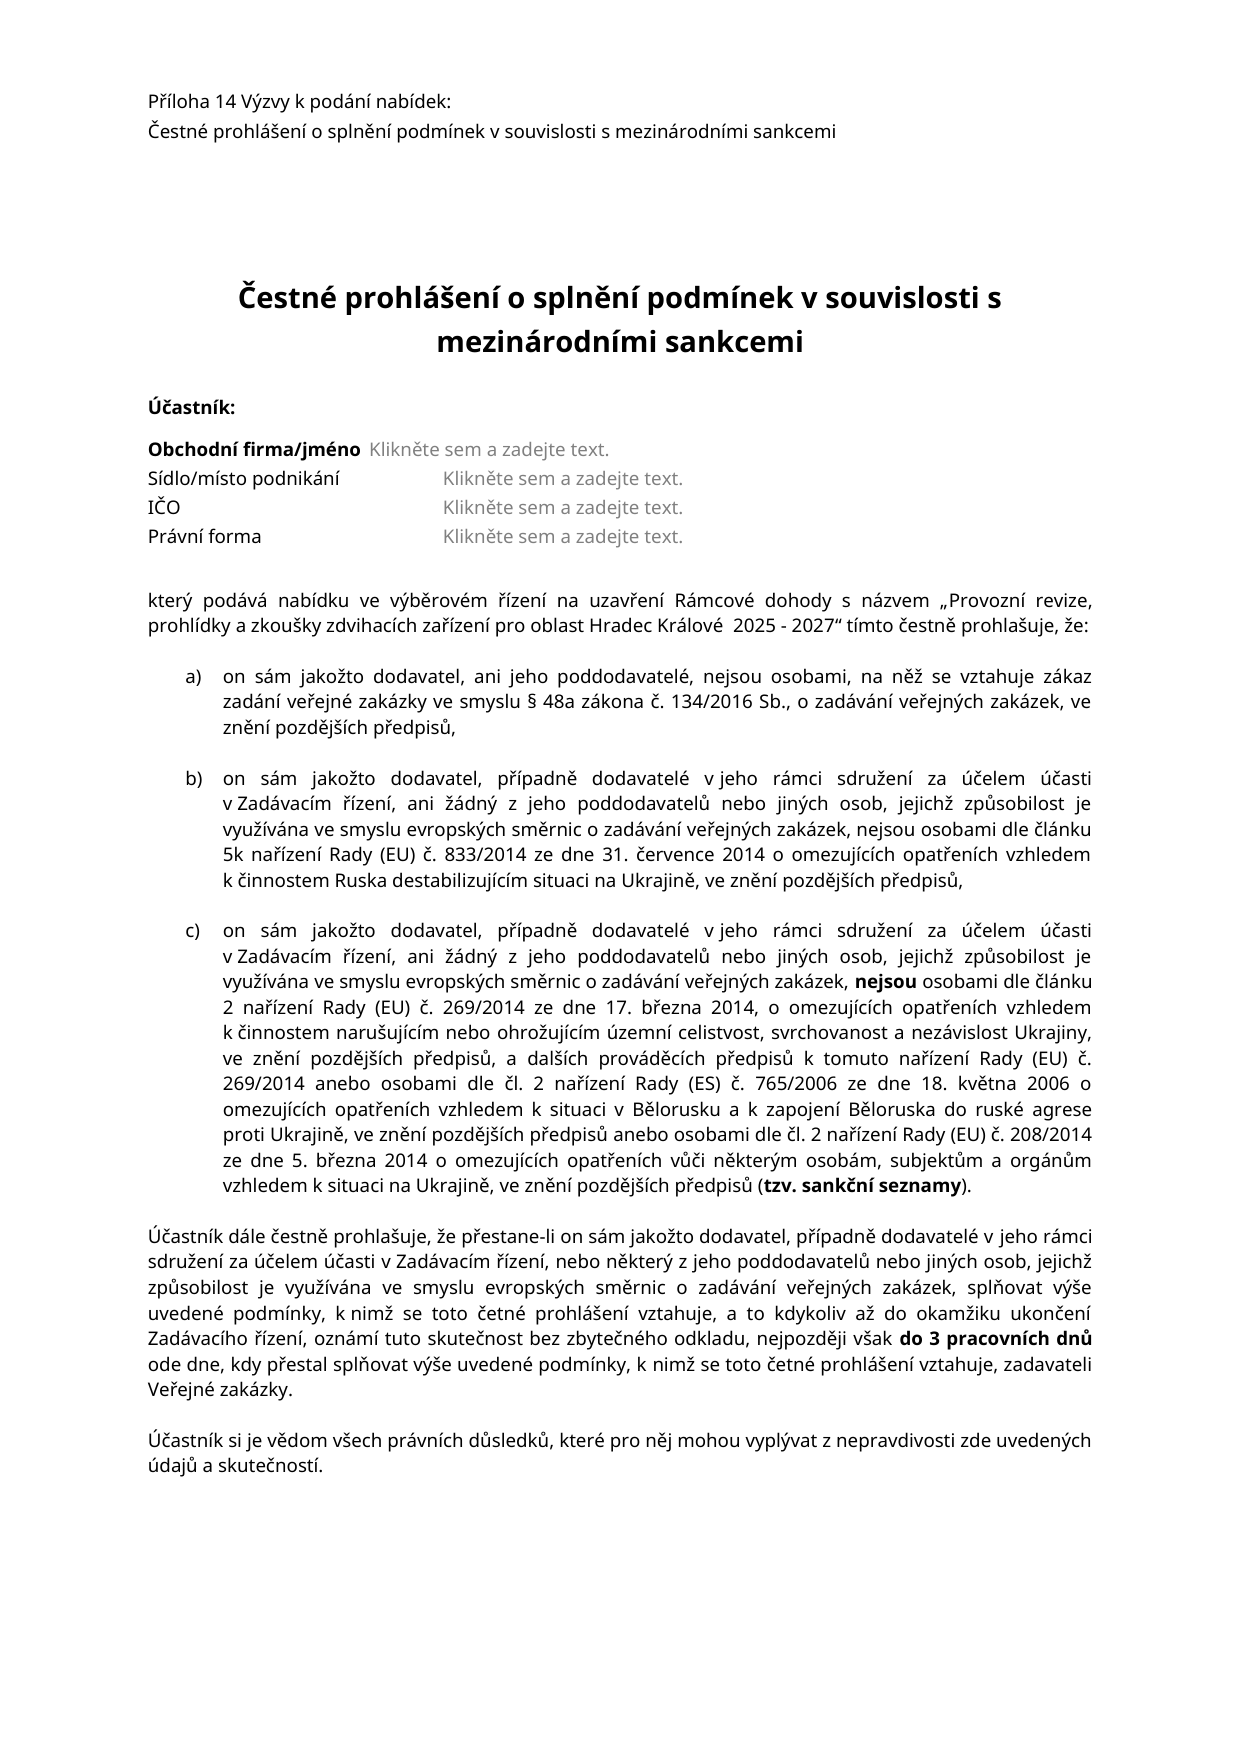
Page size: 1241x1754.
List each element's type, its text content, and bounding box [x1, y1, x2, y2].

list on sám jakožto dodavatel, případně dodavatelé v jeho rámci sdružení za účelem účasti v Zadávacím řízení, ani žádný z jeho poddodavatelů nebo jiných osob, jejichž způsobilost je využívána ve smyslu evropských směrnic o zadávání veřejných zakázek, nejsou osobami dle článku 2 nařízení Rady (EU) č. 269/2014 ze dne 17. března 2014, o omezujících opatřeních vzhledem k činnostem narušujícím nebo ohrožujícím územní celistvost, svrchovanost a nezávislost Ukrajiny, ve znění pozdějších předpisů, a dalších prováděcích předpisů k tomuto nařízení Rady (EU) č. 269/2014 anebo osobami dle čl. 2 nařízení Rady (ES) č. 765/2006 ze dne 18. května 2006 o omezujících opatřeních vzhledem k situaci v Bělorusku a k zapojení Běloruska do ruské agrese proti Ukrajině, ve znění pozdějších předpisů anebo osobami dle čl. 2 nařízení Rady (EU) č. 208/2014 ze dne 5. března 2014 o omezujících opatřeních vůči některým osobám, subjektům a orgánům vzhledem k situaci na Ukrajině, ve znění pozdějších předpisů (tzv. sankční seznamy). [185, 917, 1093, 1198]
text Právní forma [148, 520, 1093, 549]
text Sídlo/místo podnikání [148, 462, 1093, 491]
text Účastník dále čestně prohlašuje, že přestane-li on sám jakožto dodavatel, případně dodavatelé v jeho rámci sdružení za účelem účasti v Zadávacím řízení, nebo některý z jeho poddodavatelů nebo jiných osob, jejichž způsobilost je využívána ve smyslu evropských směrnic o zadávání veřejných zakázek, splňovat výše uvedené podmínky, k nimž se toto četné prohlášení vztahuje, a to kdykoliv až do okamžiku ukončení Zadávacího řízení, oznámí tuto skutečnost bez zbytečného odkladu, nejpozději však do 3 pracovních dnů ode dne, kdy přestal splňovat výše uvedené podmínky, k nimž se toto četné prohlášení vztahuje, zadavateli Veřejné zakázky. [148, 1223, 1093, 1402]
text Obchodní firma/jméno [148, 433, 1093, 462]
text který podává nabídku ve výběrovém řízení na uzavření Rámcové dohody s názvem „Provozní revize, prohlídky a zkoušky zdvihacích zařízení pro oblast Hradec Králové 2025 - 2027“ tímto čestně prohlašuje, že: [148, 587, 1093, 638]
list on sám jakožto dodavatel, ani jeho poddodavatelé, nejsou osobami, na něž se vztahuje zákaz zadání veřejné zakázky ve smyslu § 48a zákona č. 134/2016 Sb., o zadávání veřejných zakázek, ve znění pozdějších předpisů, [185, 663, 1093, 740]
text Čestné prohlášení o splnění podmínek v souvislosti s mezinárodními sankcemi [148, 278, 1093, 361]
text Účastník: [148, 390, 1093, 421]
list on sám jakožto dodavatel, případně dodavatelé v jeho rámci sdružení za účelem účasti v Zadávacím řízení, ani žádný z jeho poddodavatelů nebo jiných osob, jejichž způsobilost je využívána ve smyslu evropských směrnic o zadávání veřejných zakázek, nejsou osobami dle článku 5k nařízení Rady (EU) č. 833/2014 ze dne 31. července 2014 o omezujících opatřeních vzhledem k činnostem Ruska destabilizujícím situaci na Ukrajině, ve znění pozdějších předpisů, [185, 765, 1093, 892]
text Účastník si je vědom všech právních důsledků, které pro něj mohou vyplývat z nepravdivosti zde uvedených údajů a skutečností. [148, 1427, 1093, 1478]
text IČO [148, 491, 1093, 520]
